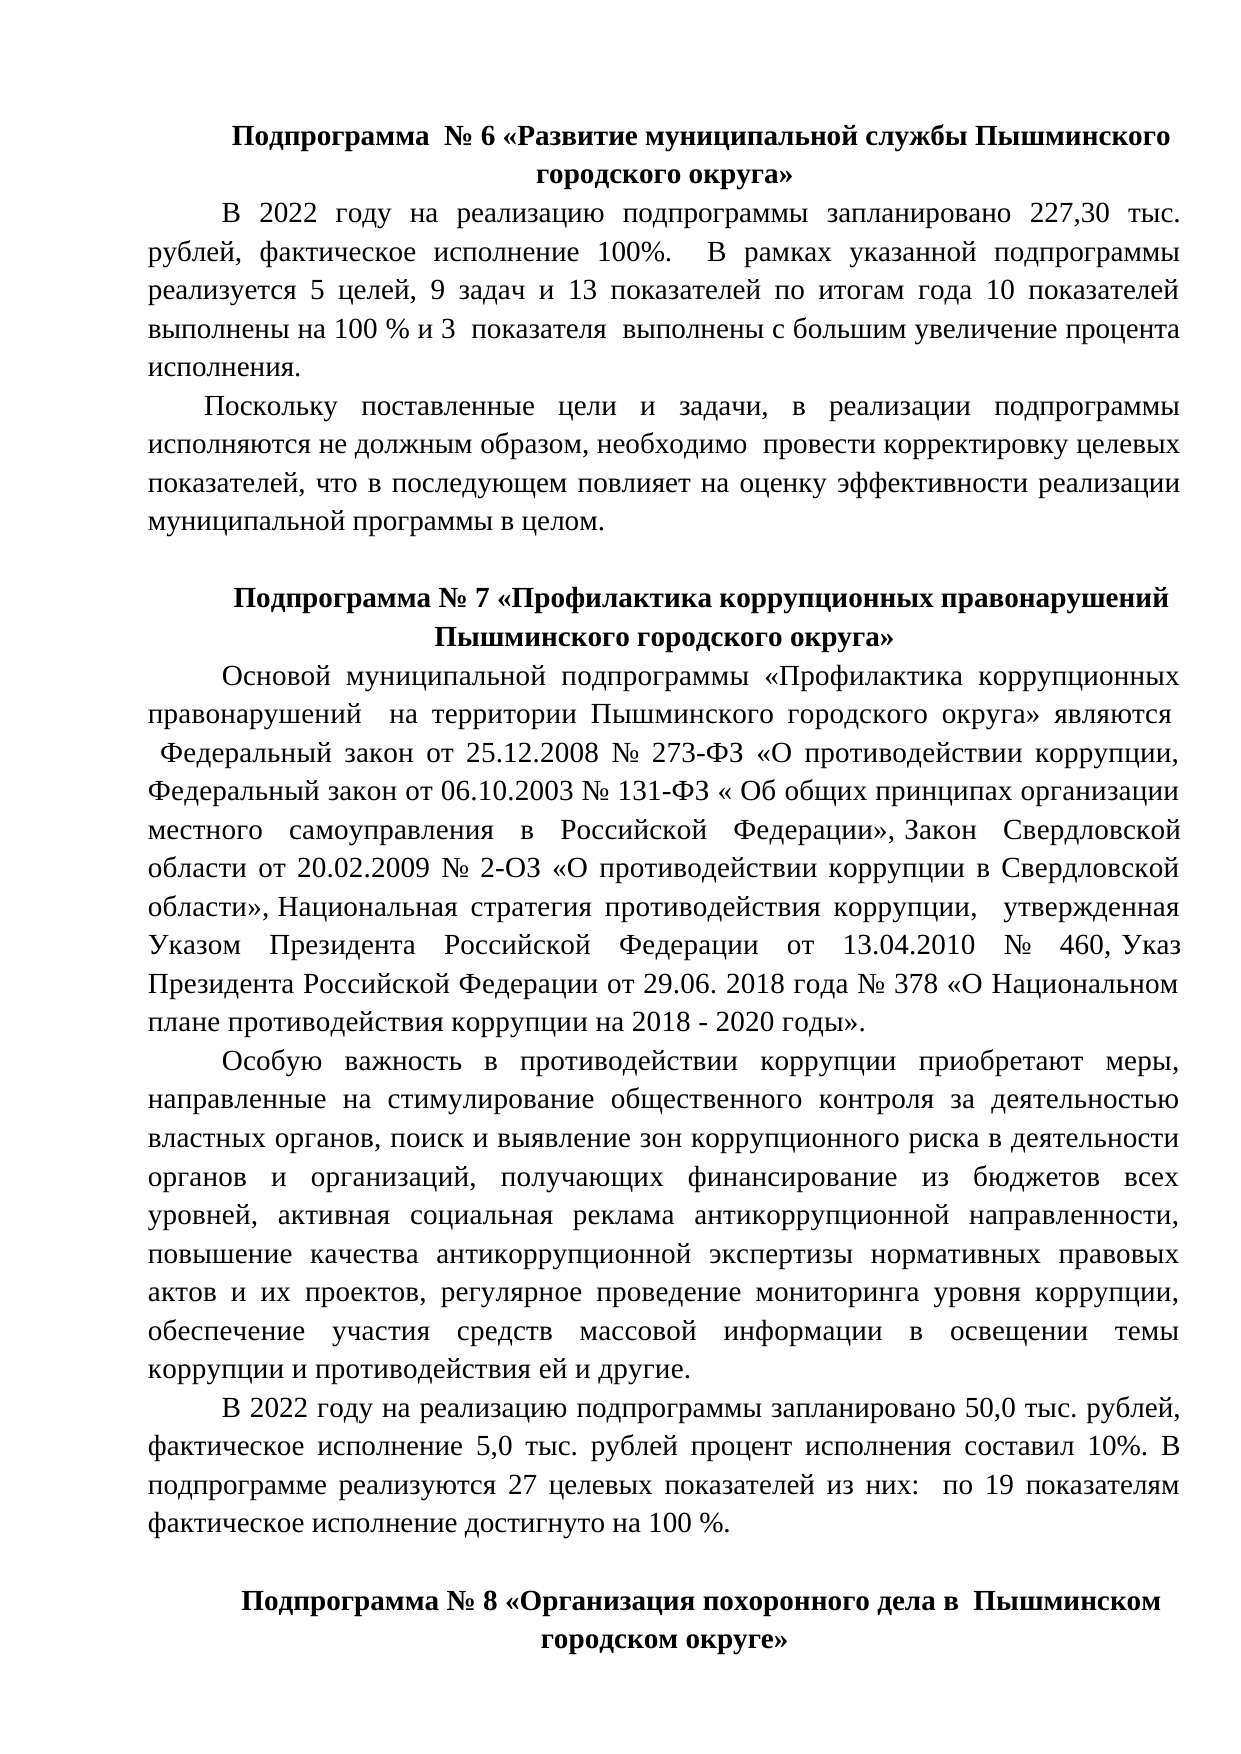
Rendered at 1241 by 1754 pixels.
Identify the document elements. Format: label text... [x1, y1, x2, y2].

text Подпрограмма № 7 «Профилактика коррупционных правонарушений Пышминского городского округа» [148, 581, 1181, 653]
text В 2022 году на реализацию подпрограммы запланировано 50,0 тыс. рублей, фактическое исполнение 5,0 тыс. рублей процент исполнения составил 10%. В подпрограмме реализуются 27 целевых показателей из них: по 19 показателям фактическое исполнение достигнуто на 100 %. [148, 1390, 1181, 1539]
text Особую важность в противодействии коррупции приобретают меры, направленные на стимулирование общественного контроля за деятельностью властных органов, поиск и выявление зон коррупционного риска в деятельности органов и организаций, получающих финансирование из бюджетов всех уровней, активная социальная реклама антикоррупционной направленности, повышение качества антикоррупционной экспертизы нормативных правовых актов и их проектов, регулярное проведение мониторинга уровня коррупции, обеспечение участия средств массовой информации в освещении темы коррупции и противодействия ей и другие. [148, 1043, 1181, 1385]
text Основой муниципальной подпрограммы «Профилактика коррупционных правонарушений на территории Пышминского городского округа» являются Федеральный закон от 25.12.2008 № 273-ФЗ «О противодействии коррупции, Федеральный закон от 06.10.2003 № 131-ФЗ « Об общих принципах организации местного самоуправления в Российской Федерации», Закон Свердловской области от 20.02.2009 № 2-ОЗ «О противодействии коррупции в Свердловской области», Национальная стратегия противодействия коррупции, утвержденная Указом Президента Российской Федерации от 13.04.2010 № 460, Указ Президента Российской Федерации от 29.06. 2018 года № 378 «О Национальном плане противодействия коррупции на 2018 - 2020 годы». [148, 658, 1181, 1038]
text Подпрограмма № 8 «Организация похоронного дела в Пышминском городском округе» [148, 1583, 1181, 1655]
text В 2022 году на реализацию подпрограммы запланировано 227,30 тыс. рублей, фактическое исполнение 100%. В рамках указанной подпрограммы реализуется 5 целей, 9 задач и 13 показателей по итогам года 10 показателей выполнены на 100 % и 3 показателя выполнены с большим увеличение процента исполнения. [148, 195, 1181, 383]
text Поскольку поставленные цели и задачи, в реализации подпрограммы исполняются не должным образом, необходимо провести корректировку целевых показателей, что в последующем повлияет на оценку эффективности реализации муниципальной программы в целом. [148, 388, 1181, 537]
text Подпрограмма № 6 «Развитие муниципальной службы Пышминского городского округа» [148, 118, 1181, 190]
